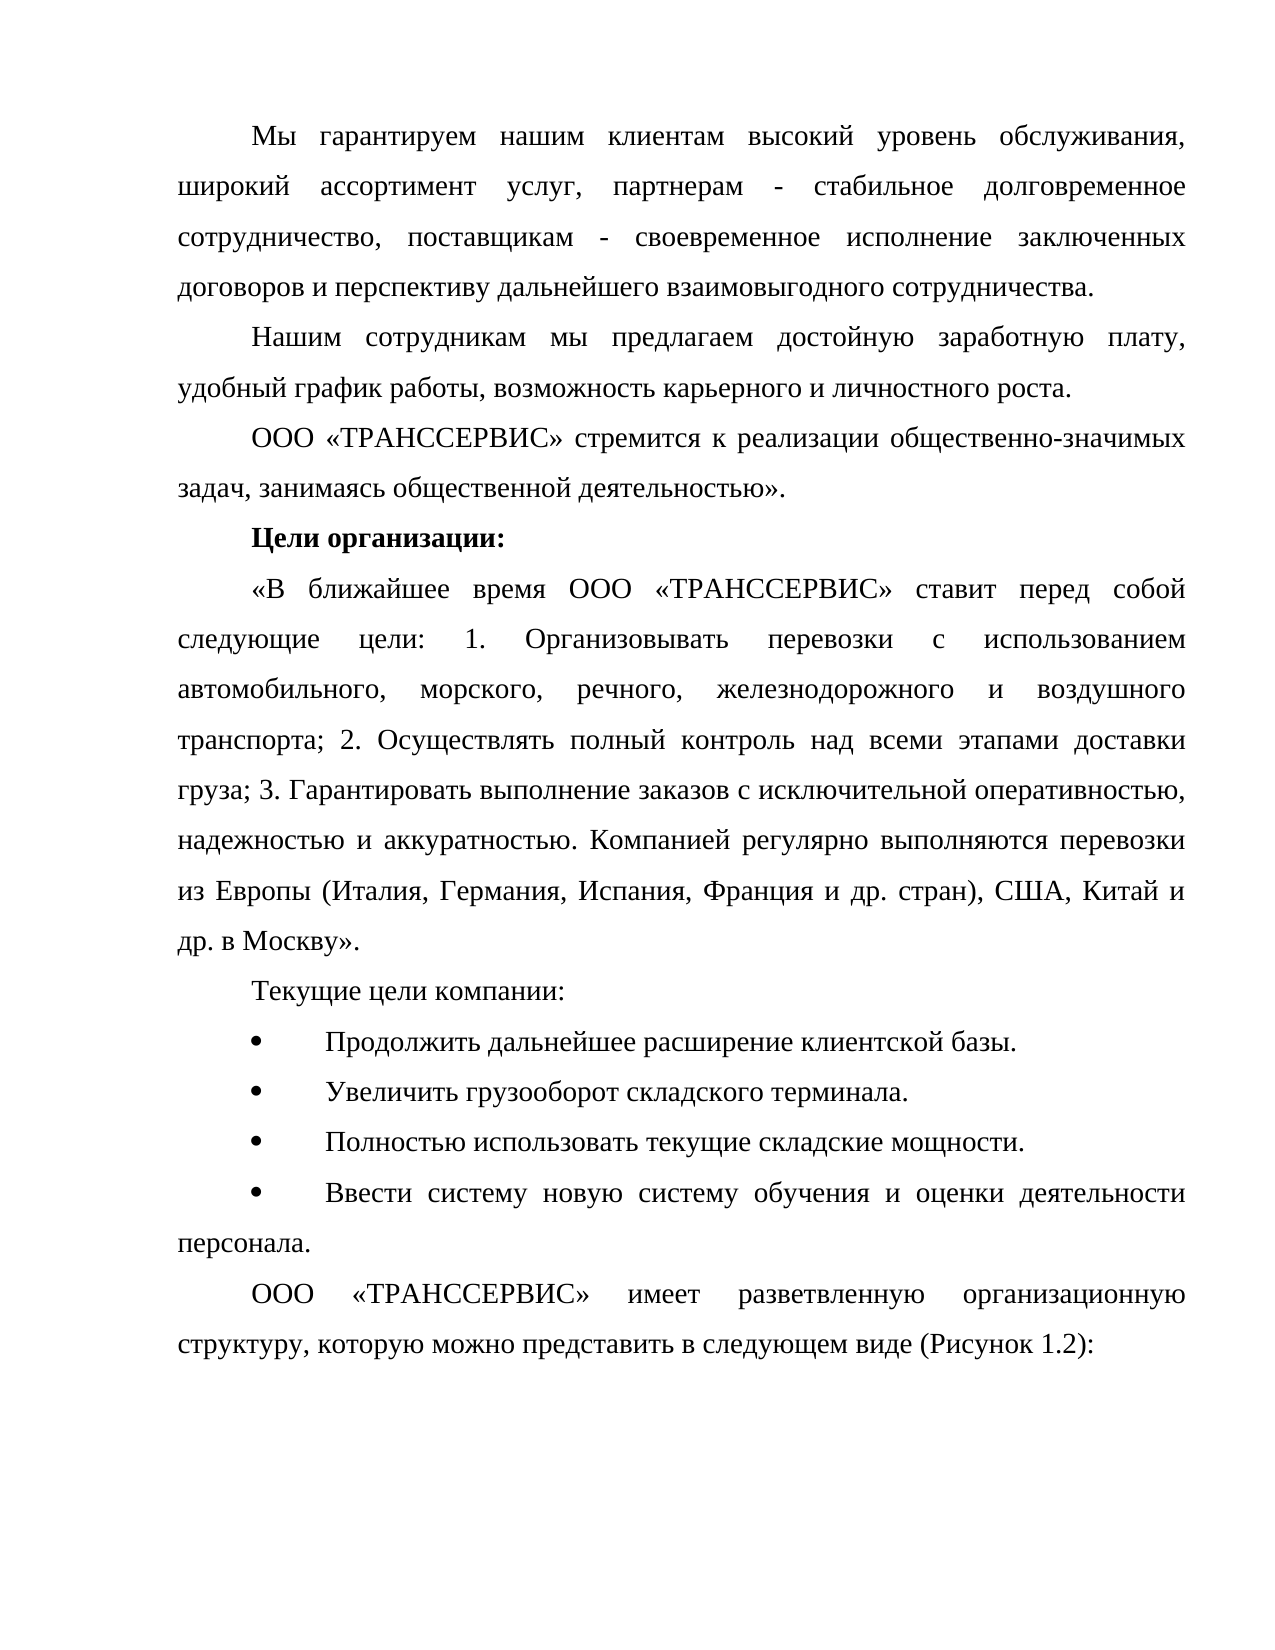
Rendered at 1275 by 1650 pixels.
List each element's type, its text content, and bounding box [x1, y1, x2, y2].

text Мы гарантируем нашим клиентам высокий уровень обслуживания, широкий ассортимент услуг, партнерам - стабильное долговременное сотрудничество, поставщикам - своевременное исполнение заключенных договоров и перспективу дальнейшего взаимовыгодного сотрудничества. [177, 118, 1186, 303]
text «В ближайшее время ООО «ТРАНССЕРВИС» ставит перед собой следующие цели: 1. Организовывать перевозки с использованием автомобильного, морского, речного, железнодорожного и воздушного транспорта; 2. Осуществлять полный контроль над всеми этапами доставки груза; 3. Гарантировать выполнение заказов с исключительной оперативностью, надежностью и аккуратностью. Компанией регулярно выполняются перевозки из Европы (Италия, Германия, Испания, Франция и др. стран), США, Китай и др. в Москву». [177, 571, 1186, 957]
text  Продолжить дальнейшее расширение клиентской базы. [177, 1024, 1186, 1057]
text  Полностью использовать текущие складские мощности. [177, 1124, 1186, 1158]
text Текущие цели компании: [177, 973, 1186, 1007]
text Цели организации: [177, 521, 1186, 554]
text ООО «ТРАНССЕРВИС» имеет разветвленную организационную структуру, которую можно представить в следующем виде (Рисунок 1.2): [177, 1276, 1186, 1359]
text  Ввести систему новую систему обучения и оценки деятельности персонала. [177, 1175, 1186, 1259]
text ООО «ТРАНССЕРВИС» стремится к реализации общественно-значимых задач, занимаясь общественной деятельностью». [177, 420, 1186, 504]
text  Увеличить грузооборот складского терминала. [177, 1074, 1186, 1108]
text Нашим сотрудникам мы предлагаем достойную заработную плату, удобный график работы, возможность карьерного и личностного роста. [177, 319, 1186, 403]
